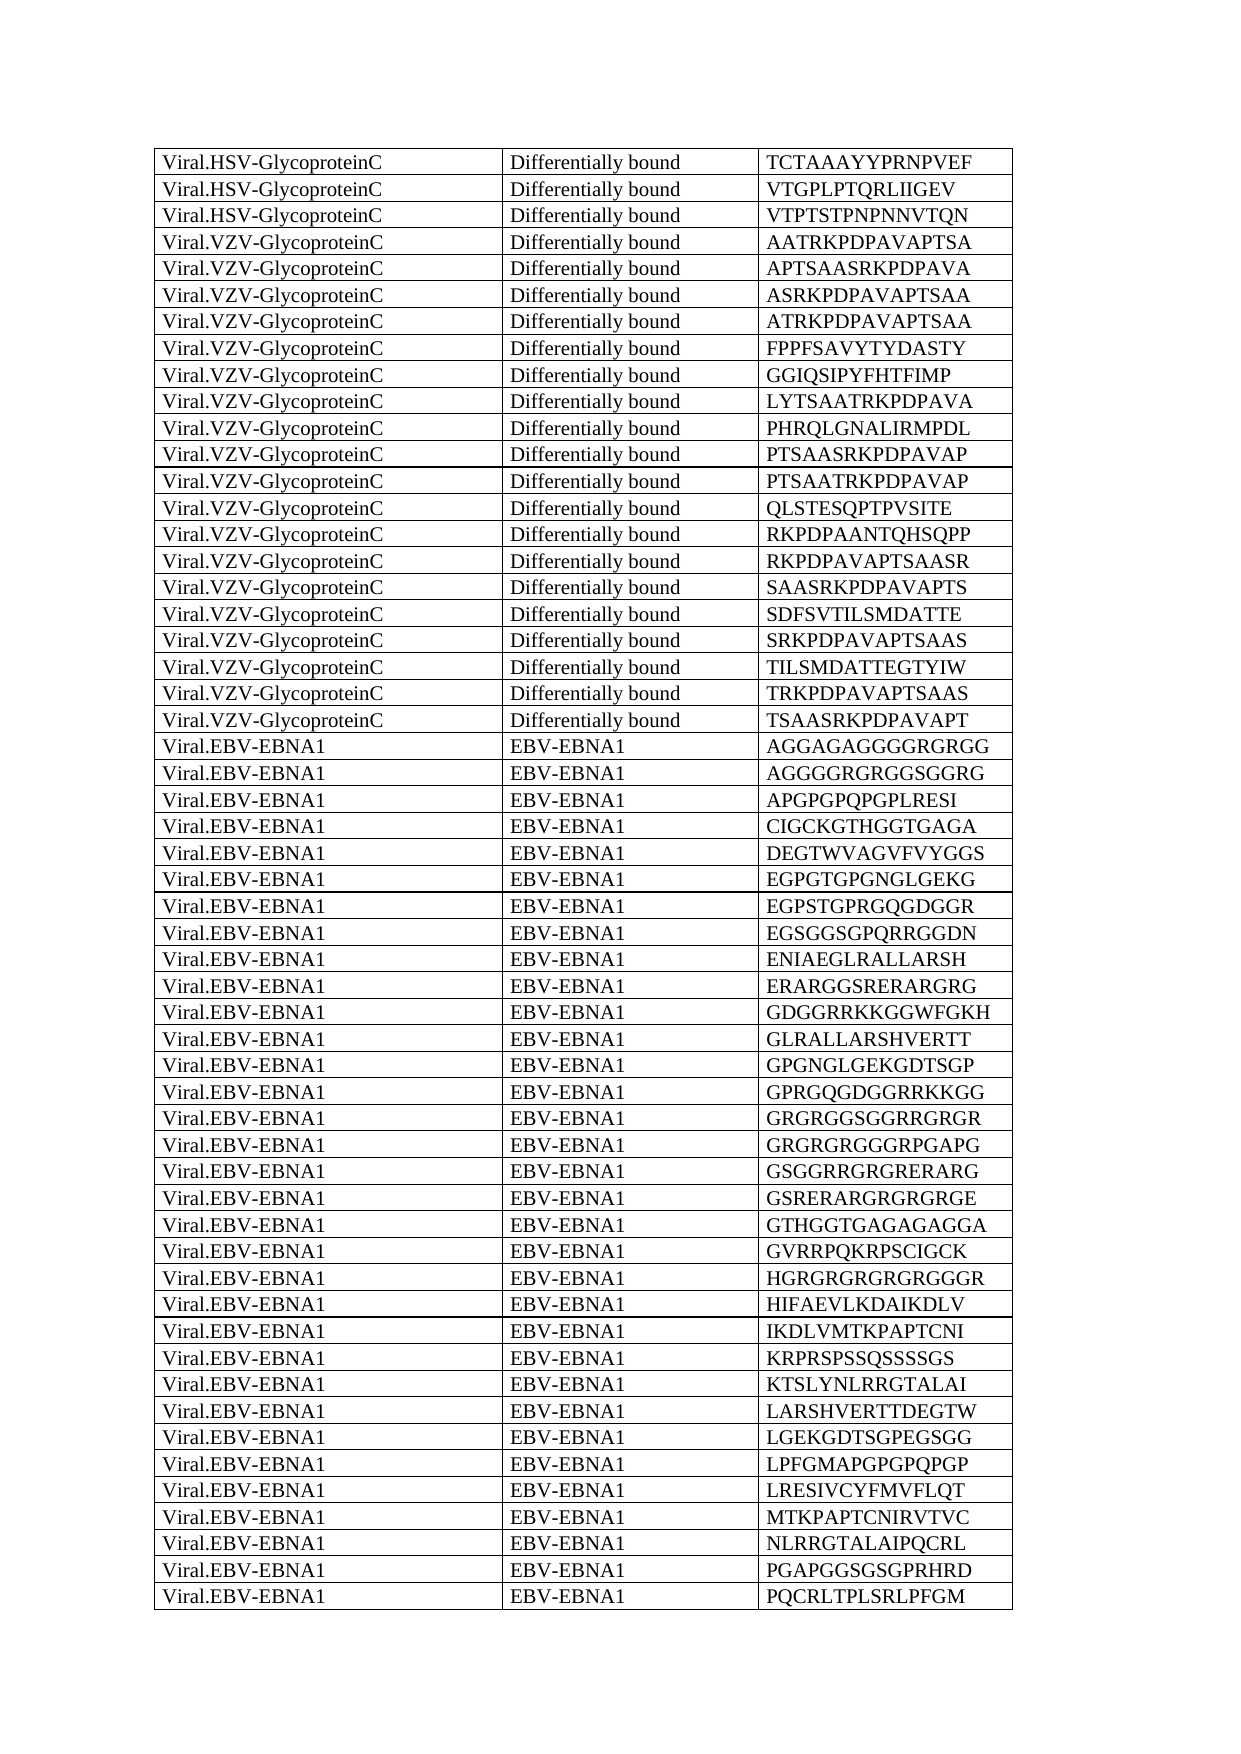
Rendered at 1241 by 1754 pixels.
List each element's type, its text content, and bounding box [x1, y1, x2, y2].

table_cell Viral.EBV-EBNA1 [155, 786, 502, 812]
table_cell EBV-EBNA1 [503, 1291, 758, 1316]
table_cell EBV-EBNA1 [503, 866, 758, 891]
table_cell SAASRKPDPAVAPTS [759, 574, 1012, 599]
table_cell Viral.VZV-GlycoproteinC [155, 361, 502, 387]
table_cell LYTSAATRKPDPAVA [759, 388, 1012, 413]
table_cell Viral.HSV-GlycoproteinC [155, 175, 502, 201]
table_cell Viral.VZV-GlycoproteinC [155, 228, 502, 254]
table_cell Viral.EBV-EBNA1 [155, 1397, 502, 1423]
table_cell Viral.EBV-EBNA1 [155, 946, 502, 971]
table_cell Differentially bound [503, 574, 758, 599]
table_cell GTHGGTGAGAGAGGA [759, 1211, 1012, 1237]
table_cell GPGNGLGEKGDTSGP [759, 1052, 1012, 1077]
table_cell CIGCKGTHGGTGAGA [759, 813, 1012, 838]
table_cell PGAPGGSGSGPRHRD [759, 1556, 1012, 1582]
table_cell Viral.EBV-EBNA1 [155, 813, 502, 838]
table_cell LPFGMAPGPGPQPGP [759, 1450, 1012, 1476]
table_cell Viral.HSV-GlycoproteinC [155, 202, 502, 227]
table_cell EBV-EBNA1 [503, 999, 758, 1024]
table_cell EBV-EBNA1 [503, 786, 758, 812]
table_cell Viral.EBV-EBNA1 [155, 1052, 502, 1077]
table_cell TSAASRKPDPAVAPT [759, 706, 1012, 732]
table_cell Differentially bound [503, 680, 758, 705]
table_cell Viral.VZV-GlycoproteinC [155, 335, 502, 360]
table_cell EBV-EBNA1 [503, 733, 758, 758]
table_cell Viral.EBV-EBNA1 [155, 919, 502, 944]
table_cell Viral.EBV-EBNA1 [155, 733, 502, 758]
table_cell GRGRGRGGGRPGAPG [759, 1131, 1012, 1157]
table_cell ATRKPDPAVAPTSAA [759, 308, 1012, 333]
table_cell Viral.EBV-EBNA1 [155, 1211, 502, 1237]
table_cell EBV-EBNA1 [503, 1530, 758, 1555]
table_cell Viral.EBV-EBNA1 [155, 1078, 502, 1104]
table_cell Viral.VZV-GlycoproteinC [155, 521, 502, 546]
table_cell Viral.VZV-GlycoproteinC [155, 600, 502, 626]
table_cell TCTAAAYYPRNPVEF [759, 149, 1012, 174]
table_cell HGRGRGRGRGRGGGR [759, 1264, 1012, 1290]
table_cell Viral.VZV-GlycoproteinC [155, 653, 502, 679]
table_cell Viral.VZV-GlycoproteinC [155, 494, 502, 519]
table_cell Viral.EBV-EBNA1 [155, 1424, 502, 1449]
table_cell Viral.EBV-EBNA1 [155, 1025, 502, 1051]
table_cell Differentially bound [503, 547, 758, 573]
table_cell Viral.EBV-EBNA1 [155, 1556, 502, 1582]
table_cell HIFAEVLKDAIKDLV [759, 1291, 1012, 1316]
table_cell LARSHVERTTDEGTW [759, 1397, 1012, 1423]
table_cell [155, 149, 502, 174]
table_cell Viral.EBV-EBNA1 [155, 972, 502, 998]
table_cell NLRRGTALAIPQCRL [759, 1530, 1012, 1555]
table_cell Differentially bound [503, 494, 758, 519]
table_cell Differentially bound [503, 468, 758, 493]
table_cell Differentially bound [503, 175, 758, 201]
table_cell GLRALLARSHVERTT [759, 1025, 1012, 1051]
table_cell GRGRGGSGGRRGRGR [759, 1105, 1012, 1130]
table_cell Viral.EBV-EBNA1 [155, 866, 502, 891]
table_cell Viral.EBV-EBNA1 [155, 1583, 502, 1608]
table_cell GPRGQGDGGRRKKGG [759, 1078, 1012, 1104]
table_cell Viral.EBV-EBNA1 [155, 1291, 502, 1316]
table_cell Viral.EBV-EBNA1 [155, 893, 502, 918]
table_cell LGEKGDTSGPEGSGG [759, 1424, 1012, 1449]
table_cell Viral.EBV-EBNA1 [155, 1344, 502, 1369]
table_cell Differentially bound [503, 308, 758, 333]
table_cell Viral.EBV-EBNA1 [155, 1238, 502, 1263]
table_cell Differentially bound [503, 281, 758, 307]
table_cell GVRRPQKRPSCIGCK [759, 1238, 1012, 1263]
table_cell MTKPAPTCNIRVTVC [759, 1503, 1012, 1529]
table_cell EBV-EBNA1 [503, 919, 758, 944]
table_cell EBV-EBNA1 [503, 946, 758, 971]
table_cell VTGPLPTQRLIIGEV [759, 175, 1012, 201]
table_cell Viral.EBV-EBNA1 [155, 1530, 502, 1555]
table_cell APTSAASRKPDPAVA [759, 255, 1012, 280]
table_cell EBV-EBNA1 [503, 1238, 758, 1263]
table_cell EBV-EBNA1 [503, 760, 758, 785]
table_cell AGGGGRGRGGSGGRG [759, 760, 1012, 785]
table_cell EBV-EBNA1 [503, 1131, 758, 1157]
table_cell QLSTESQPTPVSITE [759, 494, 1012, 519]
table_cell Differentially bound [503, 441, 758, 466]
table_cell EBV-EBNA1 [503, 1477, 758, 1502]
table_cell EBV-EBNA1 [503, 972, 758, 998]
table_cell EBV-EBNA1 [503, 1105, 758, 1130]
table_cell SDFSVTILSMDATTE [759, 600, 1012, 626]
table_cell PHRQLGNALIRMPDL [759, 414, 1012, 440]
table_cell Viral.EBV-EBNA1 [155, 1131, 502, 1157]
table_cell EBV-EBNA1 [503, 1078, 758, 1104]
table_cell LRESIVCYFMVFLQT [759, 1477, 1012, 1502]
table_cell EBV-EBNA1 [503, 813, 758, 838]
table_cell GGIQSIPYFHTFIMP [759, 361, 1012, 387]
table_cell Viral.VZV-GlycoproteinC [155, 255, 502, 280]
table_cell Viral.VZV-GlycoproteinC [155, 281, 502, 307]
table_cell Viral.VZV-GlycoproteinC [155, 468, 502, 493]
table_cell EBV-EBNA1 [503, 1397, 758, 1423]
table_cell Viral.EBV-EBNA1 [155, 1503, 502, 1529]
table_cell EBV-EBNA1 [503, 1211, 758, 1237]
table_cell EGPSTGPRGQGDGGR [759, 893, 1012, 918]
table_cell SRKPDPAVAPTSAAS [759, 627, 1012, 652]
table_cell Differentially bound [503, 202, 758, 227]
table_cell Differentially bound [503, 255, 758, 280]
table_cell Differentially bound [503, 414, 758, 440]
table_cell TRKPDPAVAPTSAAS [759, 680, 1012, 705]
table_cell Viral.EBV-EBNA1 [155, 1158, 502, 1183]
table_cell IKDLVMTKPAPTCNI [759, 1318, 1012, 1343]
table_cell EBV-EBNA1 [503, 1556, 758, 1582]
table_cell GSRERARGRGRGRGE [759, 1185, 1012, 1210]
table_cell Viral.EBV-EBNA1 [155, 1105, 502, 1130]
table_cell EBV-EBNA1 [503, 1450, 758, 1476]
table_cell PTSAATRKPDPAVAP [759, 468, 1012, 493]
table_cell PQCRLTPLSRLPFGM [759, 1583, 1012, 1608]
table_cell Viral.EBV-EBNA1 [155, 1477, 502, 1502]
table_cell GDGGRRKKGGWFGKH [759, 999, 1012, 1024]
table_cell Viral.VZV-GlycoproteinC [155, 627, 502, 652]
table_cell Differentially bound [503, 361, 758, 387]
table_cell EBV-EBNA1 [503, 893, 758, 918]
table_cell RKPDPAVAPTSAASR [759, 547, 1012, 573]
table_cell GSGGRRGRGRERARG [759, 1158, 1012, 1183]
table_cell Differentially bound [503, 706, 758, 732]
table_cell PTSAASRKPDPAVAP [759, 441, 1012, 466]
table_cell Differentially bound [503, 521, 758, 546]
table_cell AATRKPDPAVAPTSA [759, 228, 1012, 254]
table_cell ENIAEGLRALLARSH [759, 946, 1012, 971]
table_cell Viral.EBV-EBNA1 [155, 1318, 502, 1343]
table_cell Viral.VZV-GlycoproteinC [155, 414, 502, 440]
table_cell ASRKPDPAVAPTSAA [759, 281, 1012, 307]
table_cell VTPTSTPNPNNVTQN [759, 202, 1012, 227]
table_cell Viral.VZV-GlycoproteinC [155, 706, 502, 732]
table_cell KRPRSPSSQSSSSGS [759, 1344, 1012, 1369]
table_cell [503, 149, 758, 174]
table_cell Differentially bound [503, 388, 758, 413]
table_cell FPPFSAVYTYDASTY [759, 335, 1012, 360]
table_cell Viral.VZV-GlycoproteinC [155, 308, 502, 333]
table_cell EBV-EBNA1 [503, 1583, 758, 1608]
table_cell EBV-EBNA1 [503, 1158, 758, 1183]
table_cell Viral.VZV-GlycoproteinC [155, 388, 502, 413]
table_cell EBV-EBNA1 [503, 1264, 758, 1290]
table_cell TILSMDATTEGTYIW [759, 653, 1012, 679]
table_cell Viral.EBV-EBNA1 [155, 1450, 502, 1476]
table_cell Viral.VZV-GlycoproteinC [155, 680, 502, 705]
table_cell DEGTWVAGVFVYGGS [759, 839, 1012, 865]
table_cell APGPGPQPGPLRESI [759, 786, 1012, 812]
table_cell Differentially bound [503, 335, 758, 360]
table_cell EBV-EBNA1 [503, 1371, 758, 1396]
table_cell EBV-EBNA1 [503, 1424, 758, 1449]
table_cell Viral.EBV-EBNA1 [155, 1371, 502, 1396]
table_cell Viral.VZV-GlycoproteinC [155, 441, 502, 466]
table_cell EBV-EBNA1 [503, 1344, 758, 1369]
table_cell Viral.EBV-EBNA1 [155, 1264, 502, 1290]
table_cell EGSGGSGPQRRGGDN [759, 919, 1012, 944]
table_cell RKPDPAANTQHSQPP [759, 521, 1012, 546]
table_cell Viral.EBV-EBNA1 [155, 999, 502, 1024]
table_cell Viral.VZV-GlycoproteinC [155, 574, 502, 599]
table_cell Differentially bound [503, 228, 758, 254]
table_cell Viral.EBV-EBNA1 [155, 760, 502, 785]
table_cell EBV-EBNA1 [503, 1185, 758, 1210]
table_cell EBV-EBNA1 [503, 1052, 758, 1077]
table_cell Viral.EBV-EBNA1 [155, 1185, 502, 1210]
table_cell EGPGTGPGNGLGEKG [759, 866, 1012, 891]
table_cell KTSLYNLRRGTALAI [759, 1371, 1012, 1396]
table_cell Differentially bound [503, 600, 758, 626]
table_cell EBV-EBNA1 [503, 1318, 758, 1343]
table_cell EBV-EBNA1 [503, 1503, 758, 1529]
table_cell Differentially bound [503, 627, 758, 652]
table_cell Differentially bound [503, 653, 758, 679]
table_cell EBV-EBNA1 [503, 839, 758, 865]
table_cell ERARGGSRERARGRG [759, 972, 1012, 998]
table_cell AGGAGAGGGGRGRGG [759, 733, 1012, 758]
table_cell Viral.EBV-EBNA1 [155, 839, 502, 865]
table_cell Viral.VZV-GlycoproteinC [155, 547, 502, 573]
table_cell EBV-EBNA1 [503, 1025, 758, 1051]
